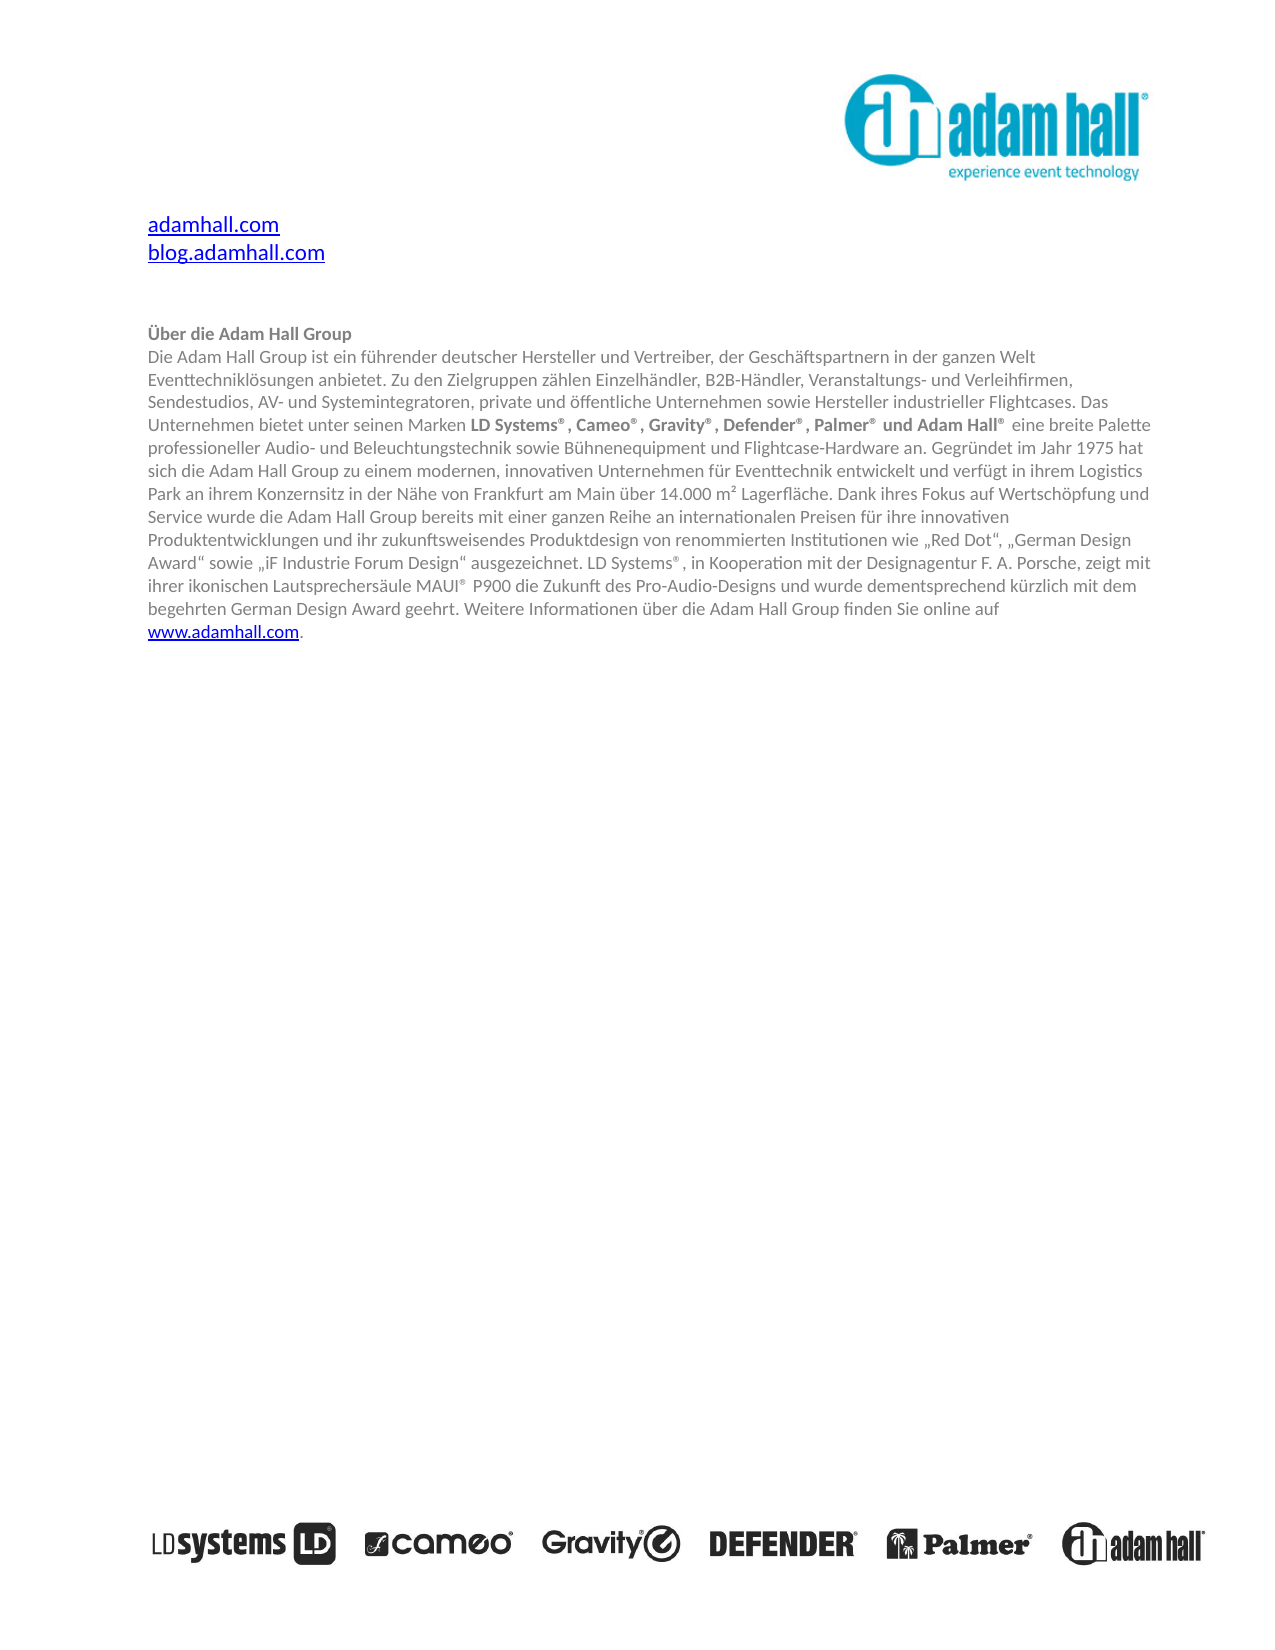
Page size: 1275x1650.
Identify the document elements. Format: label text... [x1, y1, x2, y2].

picture [147, 1510, 1208, 1577]
text Über die Adam Hall Group [148, 322, 1158, 345]
picture [835, 73, 1158, 182]
text adamhall.com blog.adamhall.com [148, 210, 1158, 266]
text Die Adam Hall Group ist ein führender deutscher Hersteller und Vertreiber, der Geschäftspartnern in der ganzen Welt Eventtechniklösungen anbietet. Zu den Zielgruppen zählen Einzelhändler, B2B-Händler, Veranstaltungs- und Verleihfirmen, Sendestudios, AV- und Systemintegratoren, private und öffentliche Unternehmen sowie Hersteller industrieller Flightcases. Das Unternehmen bietet unter seinen Marken LD Systems®, Cameo®, Gravity®, Defender®, Palmer® und Adam Hall® eine breite Palette professioneller Audio- und Beleuchtungstechnik sowie Bühnenequipment und Flightcase-Hardware an. Gegründet im Jahr 1975 hat sich die Adam Hall Group zu einem modernen, innovativen Unternehmen für Eventtechnik entwickelt und verfügt in ihrem Logistics Park an ihrem Konzernsitz in der Nähe von Frankfurt am Main über 14.000 m² Lagerfläche. Dank ihres Fokus auf Wertschöpfung und Service wurde die Adam Hall Group bereits mit einer ganzen Reihe an internationalen Preisen für ihre innovativen Produktentwicklungen und ihr zukunftsweisendes Produktdesign von renommierten Institutionen wie „Red Dot“, „German Design Award“ sowie „iF Industrie Forum Design“ ausgezeichnet. LD Systems®, in Kooperation mit der Designagentur F. A. Porsche, zeigt mit ihrer ikonischen Lautsprechersäule MAUI® P900 die Zukunft des Pro-Audio-Designs und wurde dementsprechend kürzlich mit dem begehrten German Design Award geehrt. Weitere Informationen über die Adam Hall Group finden Sie online auf www.adamhall.com. [148, 345, 1158, 643]
